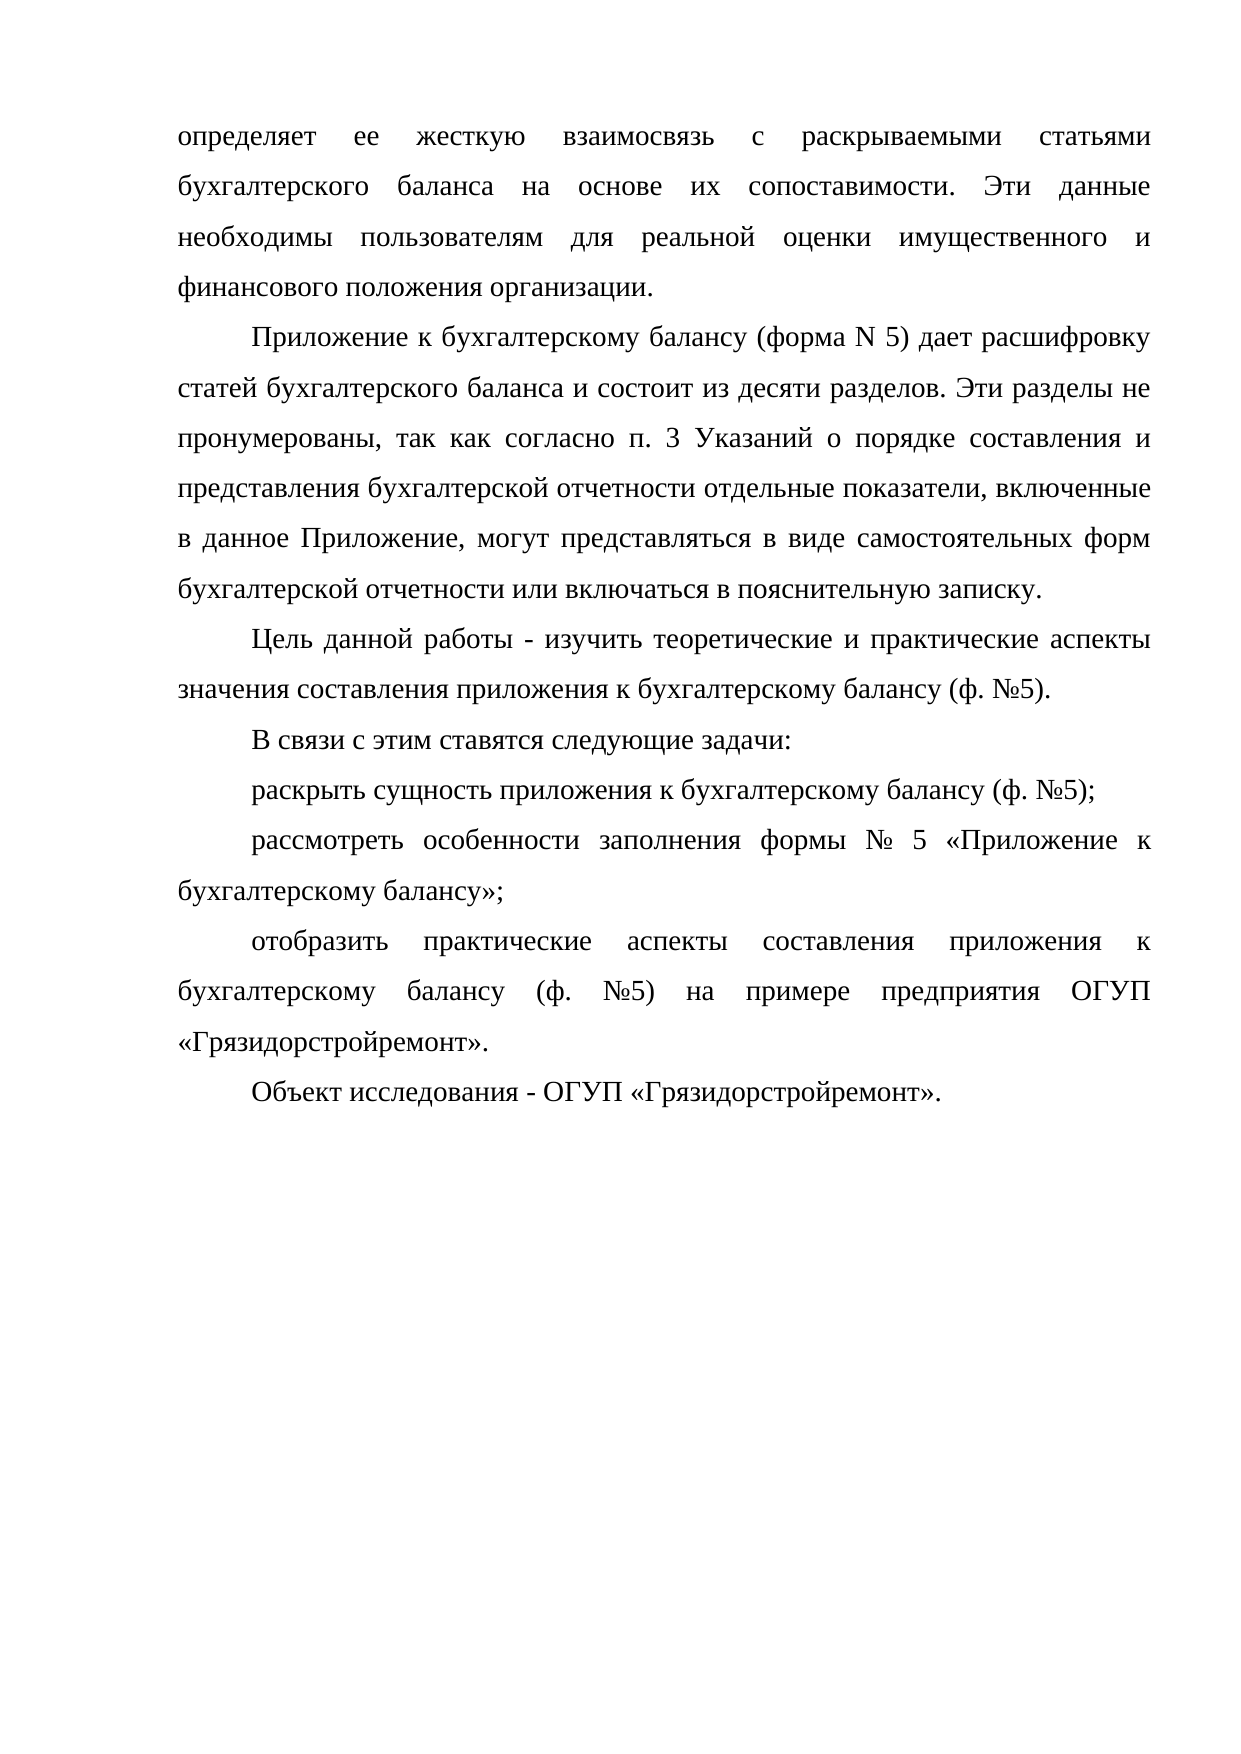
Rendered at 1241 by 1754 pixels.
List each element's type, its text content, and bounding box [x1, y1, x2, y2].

text Цель данной работы - изучить теоретические и практические аспекты значения составления приложения к бухгалтерскому балансу (ф. №5). [177, 621, 1152, 705]
text отобразить практические аспекты составления приложения к бухгалтерскому балансу (ф. №5) на примере предприятия ОГУП «Грязидорстройремонт». [177, 923, 1152, 1057]
text В связи с этим ставятся следующие задачи: [177, 722, 1152, 755]
text Приложение к бухгалтерскому балансу (форма N 5) дает расшифровку статей бухгалтерского баланса и состоит из десяти разделов. Эти разделы не пронумерованы, так как согласно п. 3 Указаний о порядке составления и представления бухгалтерской отчетности отдельные показатели, включенные в данное Приложение, могут представляться в виде самостоятельных форм бухгалтерской отчетности или включаться в пояснительную записку. [177, 319, 1152, 604]
text Объект исследования - ОГУП «Грязидорстройремонт». [177, 1074, 1152, 1108]
text рассмотреть особенности заполнения формы № 5 «Приложение к бухгалтерскому балансу»; [177, 822, 1152, 906]
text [177, 118, 1152, 303]
text раскрыть сущность приложения к бухгалтерскому балансу (ф. №5); [177, 772, 1152, 806]
